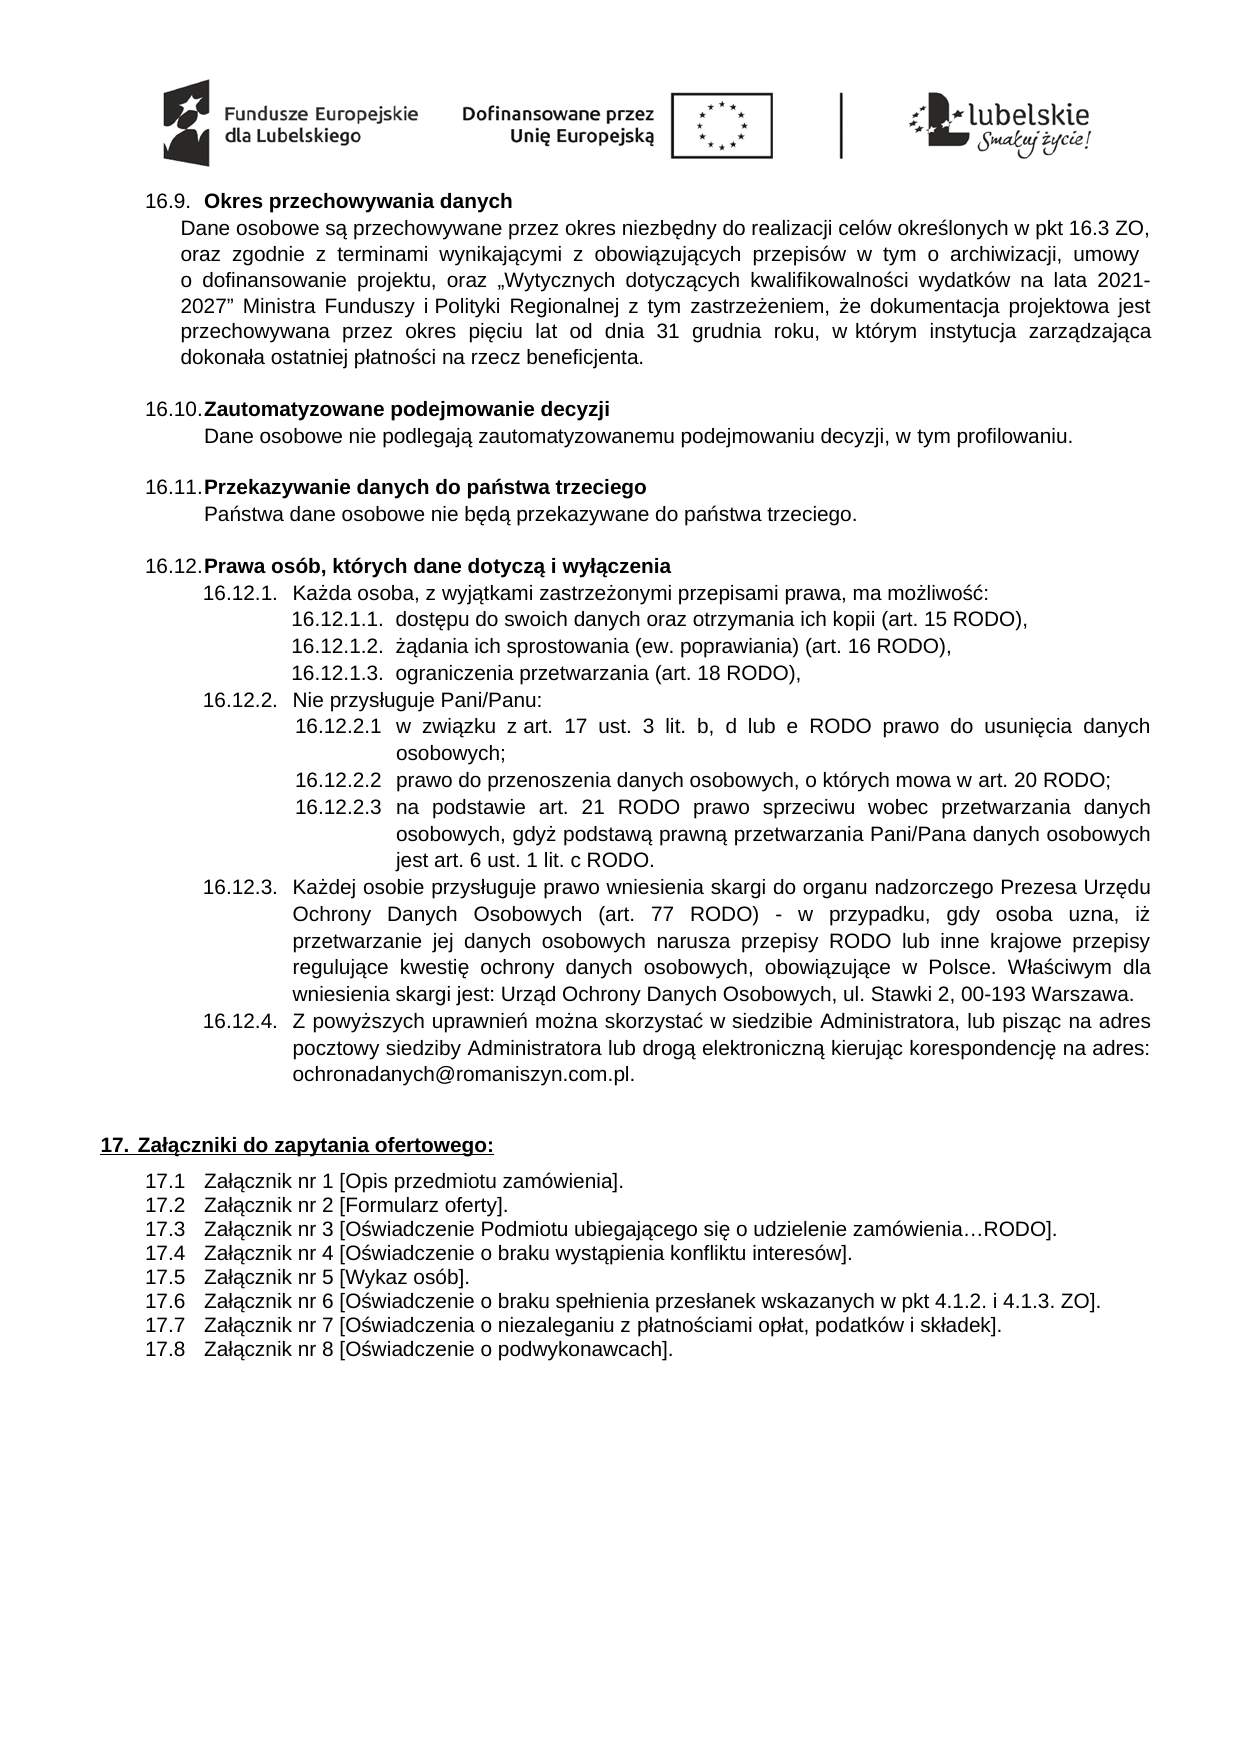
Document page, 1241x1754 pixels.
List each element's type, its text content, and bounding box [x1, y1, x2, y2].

list Załącznik nr 6 [Oświadczenie o braku spełnienia przesłanek wskazanych w pkt 4.1.2. i 4.1.3. ZO]. [145, 1289, 1152, 1313]
list Przekazywanie danych do państwa trzeciego [145, 475, 1152, 499]
list Załącznik nr 7 [Oświadczenia o niezaleganiu z płatnościami opłat, podatków i składek]. [145, 1313, 1152, 1337]
list Każda osoba, z wyjątkami zastrzeżonymi przepisami prawa, ma możliwość: [203, 580, 1152, 604]
list Załącznik nr 2 [Formularz oferty]. [145, 1193, 1152, 1217]
list ograniczenia przetwarzania (art. 18 RODO), [291, 661, 1152, 685]
list żądania ich sprostowania (ew. poprawiania) (art. 16 RODO), [291, 634, 1152, 658]
list prawo do przenoszenia danych osobowych, o których mowa w art. 20 RODO; [295, 768, 1152, 792]
list Załącznik nr 8 [Oświadczenie o podwykonawcach]. [145, 1337, 1152, 1361]
list Zautomatyzowane podejmowanie decyzji [145, 397, 1152, 421]
list Dane osobowe nie podlegają zautomatyzowanemu podejmowaniu decyzji, w tym profilowaniu. [180, 423, 1152, 447]
list Dane osobowe są przechowywane przez okres niezbędny do realizacji celów określonych w pkt 16.3 ZO, oraz zgodnie z terminami wynikającymi z obowiązujących przepisów w tym o archiwizacji, umowy o dofinansowanie projektu, oraz „Wytycznych dotyczących kwalifikowalności wydatków na lata 2021-2027” Ministra Funduszy i Polityki Regionalnej z tym zastrzeżeniem, że dokumentacja projektowa jest przechowywana przez okres pięciu lat od dnia 31 grudnia roku, w którym instytucja zarządzająca dokonała ostatniej płatności na rzecz beneficjenta. [180, 216, 1152, 369]
list Każdej osobie przysługuje prawo wniesienia skargi do organu nadzorczego Prezesa Urzędu Ochrony Danych Osobowych (art. 77 RODO) - w przypadku, gdy osoba uzna, iż przetwarzanie jej danych osobowych narusza przepisy RODO lub inne krajowe przepisy regulujące kwestię ochrony danych osobowych, obowiązujące w Polsce. Właściwym dla wniesienia skargi jest: Urząd Ochrony Danych Osobowych, ul. Stawki 2, 00-193 Warszawa. [203, 875, 1152, 1006]
list Nie przysługuje Pani/Panu: [203, 687, 1152, 711]
list Załącznik nr 1 [Opis przedmiotu zamówienia]. [145, 1169, 1152, 1193]
list Załącznik nr 4 [Oświadczenie o braku wystąpienia konfliktu interesów]. [145, 1241, 1152, 1265]
list Załącznik nr 5 [Wykaz osób]. [145, 1265, 1152, 1289]
list na podstawie art. 21 RODO prawo sprzeciwu wobec przetwarzania danych osobowych, gdyż podstawą prawną przetwarzania Pani/Pana danych osobowych jest art. 6 ust. 1 lit. c RODO. [295, 794, 1152, 872]
list Państwa dane osobowe nie będą przekazywane do państwa trzeciego. [180, 502, 1152, 526]
list Załączniki do zapytania ofertowego: [100, 1133, 1152, 1157]
picture [139, 57, 1113, 190]
list Z powyższych uprawnień można skorzystać w siedzibie Administratora, lub pisząc na adres pocztowy siedziby Administratora lub drogą elektroniczną kierując korespondencję na adres: ochronadanych@romaniszyn.com.pl. [203, 1009, 1152, 1086]
list dostępu do swoich danych oraz otrzymania ich kopii (art. 15 RODO), [291, 607, 1152, 631]
list w związku z art. 17 ust. 3 lit. b, d lub e RODO prawo do usunięcia danych osobowych; [295, 714, 1152, 765]
list Prawa osób, których dane dotyczą i wyłączenia [145, 554, 1152, 578]
list Okres przechowywania danych [145, 189, 1152, 213]
list Załącznik nr 3 [Oświadczenie Podmiotu ubiegającego się o udzielenie zamówienia…RODO]. [145, 1217, 1152, 1241]
